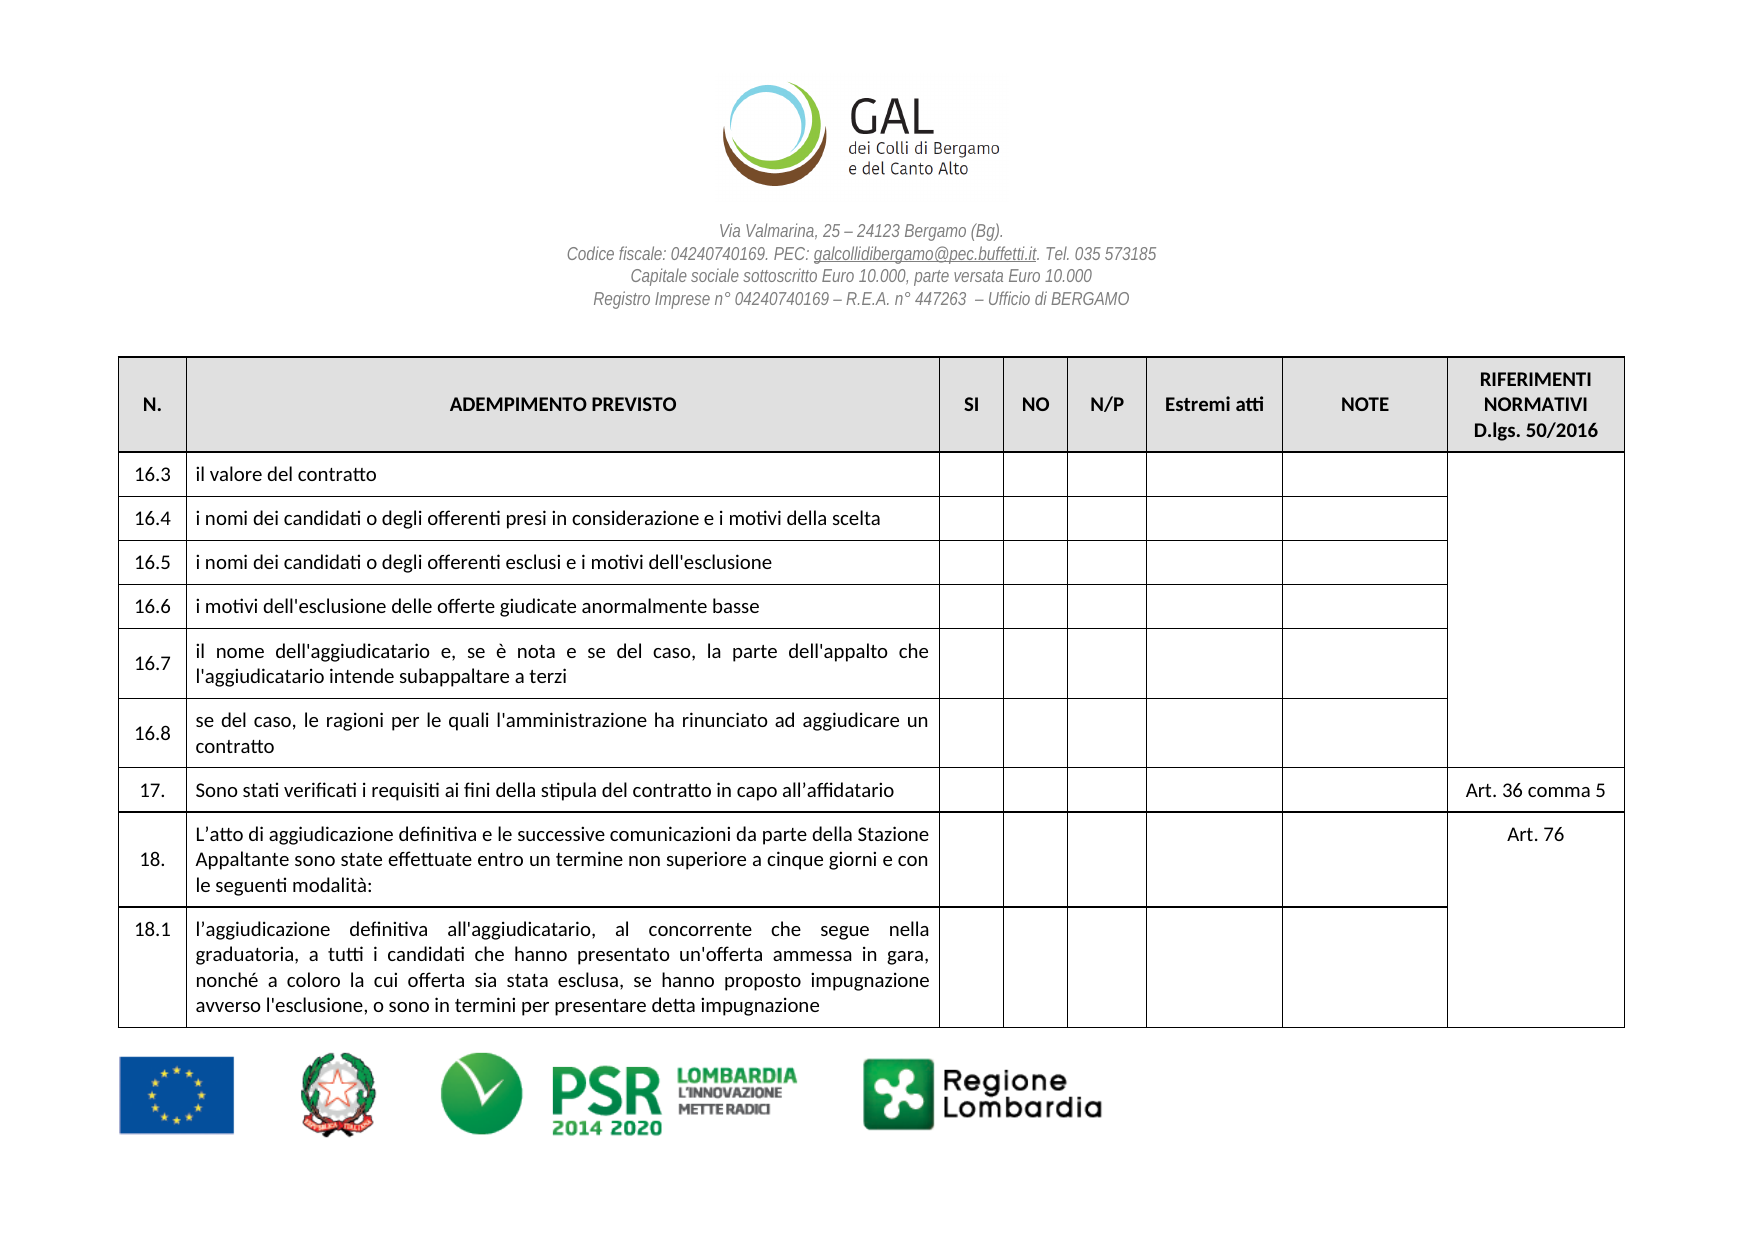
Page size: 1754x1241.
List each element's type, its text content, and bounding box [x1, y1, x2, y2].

table_cell [1068, 497, 1146, 540]
table_cell [1004, 541, 1067, 584]
table_cell L’atto di aggiudicazione definitiva e le successive comunicazioni da parte della Stazione Appaltante sono state effettuate entro un termine non superiore a cinque giorni e con le seguenti modalità: [187, 813, 939, 906]
table_cell [940, 768, 1003, 811]
table_cell [1004, 453, 1067, 496]
table_cell [940, 908, 1003, 1027]
table_cell [1004, 585, 1067, 628]
table_cell [1283, 813, 1447, 906]
table_header NOTE [1283, 358, 1447, 451]
table_header NO [1004, 358, 1067, 451]
table_cell 16.3 [119, 453, 186, 496]
table_cell il valore del contratto [187, 453, 939, 496]
table_cell [1068, 908, 1146, 1027]
table_cell [1283, 629, 1447, 698]
table_cell [940, 699, 1003, 767]
table_cell il nome dell'aggiudicatario e, se è nota e se del caso, la parte dell'appalto che l'aggiudicatario intende subappaltare a terzi [187, 629, 939, 698]
table_cell [1147, 585, 1282, 628]
table_cell [1147, 629, 1282, 698]
table_cell [1283, 585, 1447, 628]
table_cell l’aggiudicazione definitiva all'aggiudicatario, al concorrente che segue nella graduatoria, a tutti i candidati che hanno presentato un'offerta ammessa in gara, nonché a coloro la cui offerta sia stata esclusa, se hanno proposto impugnazione avverso l'esclusione, o sono in termini per presentare detta impugnazione [187, 908, 939, 1027]
table_cell 18.1 [119, 908, 186, 1027]
table_cell [940, 541, 1003, 584]
table_cell [1147, 699, 1282, 767]
table_cell [1068, 813, 1146, 906]
table_cell [1147, 908, 1282, 1027]
table_cell [1068, 541, 1146, 584]
table_cell 16.8 [119, 699, 186, 767]
table_cell [1283, 908, 1447, 1027]
table_cell Art. 36 comma 5 [1448, 768, 1624, 811]
table_header ADEMPIMENTO PREVISTO [187, 358, 939, 451]
table_cell [1283, 453, 1447, 496]
table_cell [940, 813, 1003, 906]
table_header SI [940, 358, 1003, 451]
table_cell [940, 453, 1003, 496]
table_cell [1068, 768, 1146, 811]
table_cell Art. 76 [1448, 813, 1624, 1027]
table_cell [1147, 497, 1282, 540]
table_header N/P [1068, 358, 1146, 451]
table_cell [1004, 497, 1067, 540]
table_cell i nomi dei candidati o degli offerenti esclusi e i motivi dell'esclusione [187, 541, 939, 584]
table_cell [1068, 453, 1146, 496]
table_cell [1004, 768, 1067, 811]
table_header Estremi atti [1147, 358, 1282, 451]
table_cell 18. [119, 813, 186, 906]
table_cell 17. [119, 768, 186, 811]
table_cell Sono stati verificati i requisiti ai fini della stipula del contratto in capo all’affidatario [187, 768, 939, 811]
table_cell [1004, 813, 1067, 906]
table_cell [1068, 585, 1146, 628]
table_cell [1147, 813, 1282, 906]
table_cell [940, 497, 1003, 540]
table_cell [940, 585, 1003, 628]
table_cell 16.6 [119, 585, 186, 628]
table_cell 16.7 [119, 629, 186, 698]
table_cell i nomi dei candidati o degli offerenti presi in considerazione e i motivi della scelta [187, 497, 939, 540]
table_cell [1068, 699, 1146, 767]
table_cell i motivi dell'esclusione delle offerte giudicate anormalmente basse [187, 585, 939, 628]
table_cell [1283, 699, 1447, 767]
table_header N. [119, 358, 186, 451]
picture [715, 73, 1009, 202]
table_cell [1147, 541, 1282, 584]
table_cell 16.5 [119, 541, 186, 584]
table_cell [1283, 497, 1447, 540]
table_cell [1004, 908, 1067, 1027]
table_cell [1004, 629, 1067, 698]
table_cell [1283, 768, 1447, 811]
table_header RIFERIMENTI NORMATIVI D.lgs. 50/2016 [1448, 358, 1624, 451]
picture [118, 1051, 1122, 1149]
table_cell [1068, 629, 1146, 698]
table_cell 16.4 [119, 497, 186, 540]
table_cell [1147, 768, 1282, 811]
table_cell [1147, 453, 1282, 496]
table_cell [940, 629, 1003, 698]
table_cell [1004, 699, 1067, 767]
table_cell se del caso, le ragioni per le quali l'amministrazione ha rinunciato ad aggiudicare un contratto [187, 699, 939, 767]
table_cell [1283, 541, 1447, 584]
